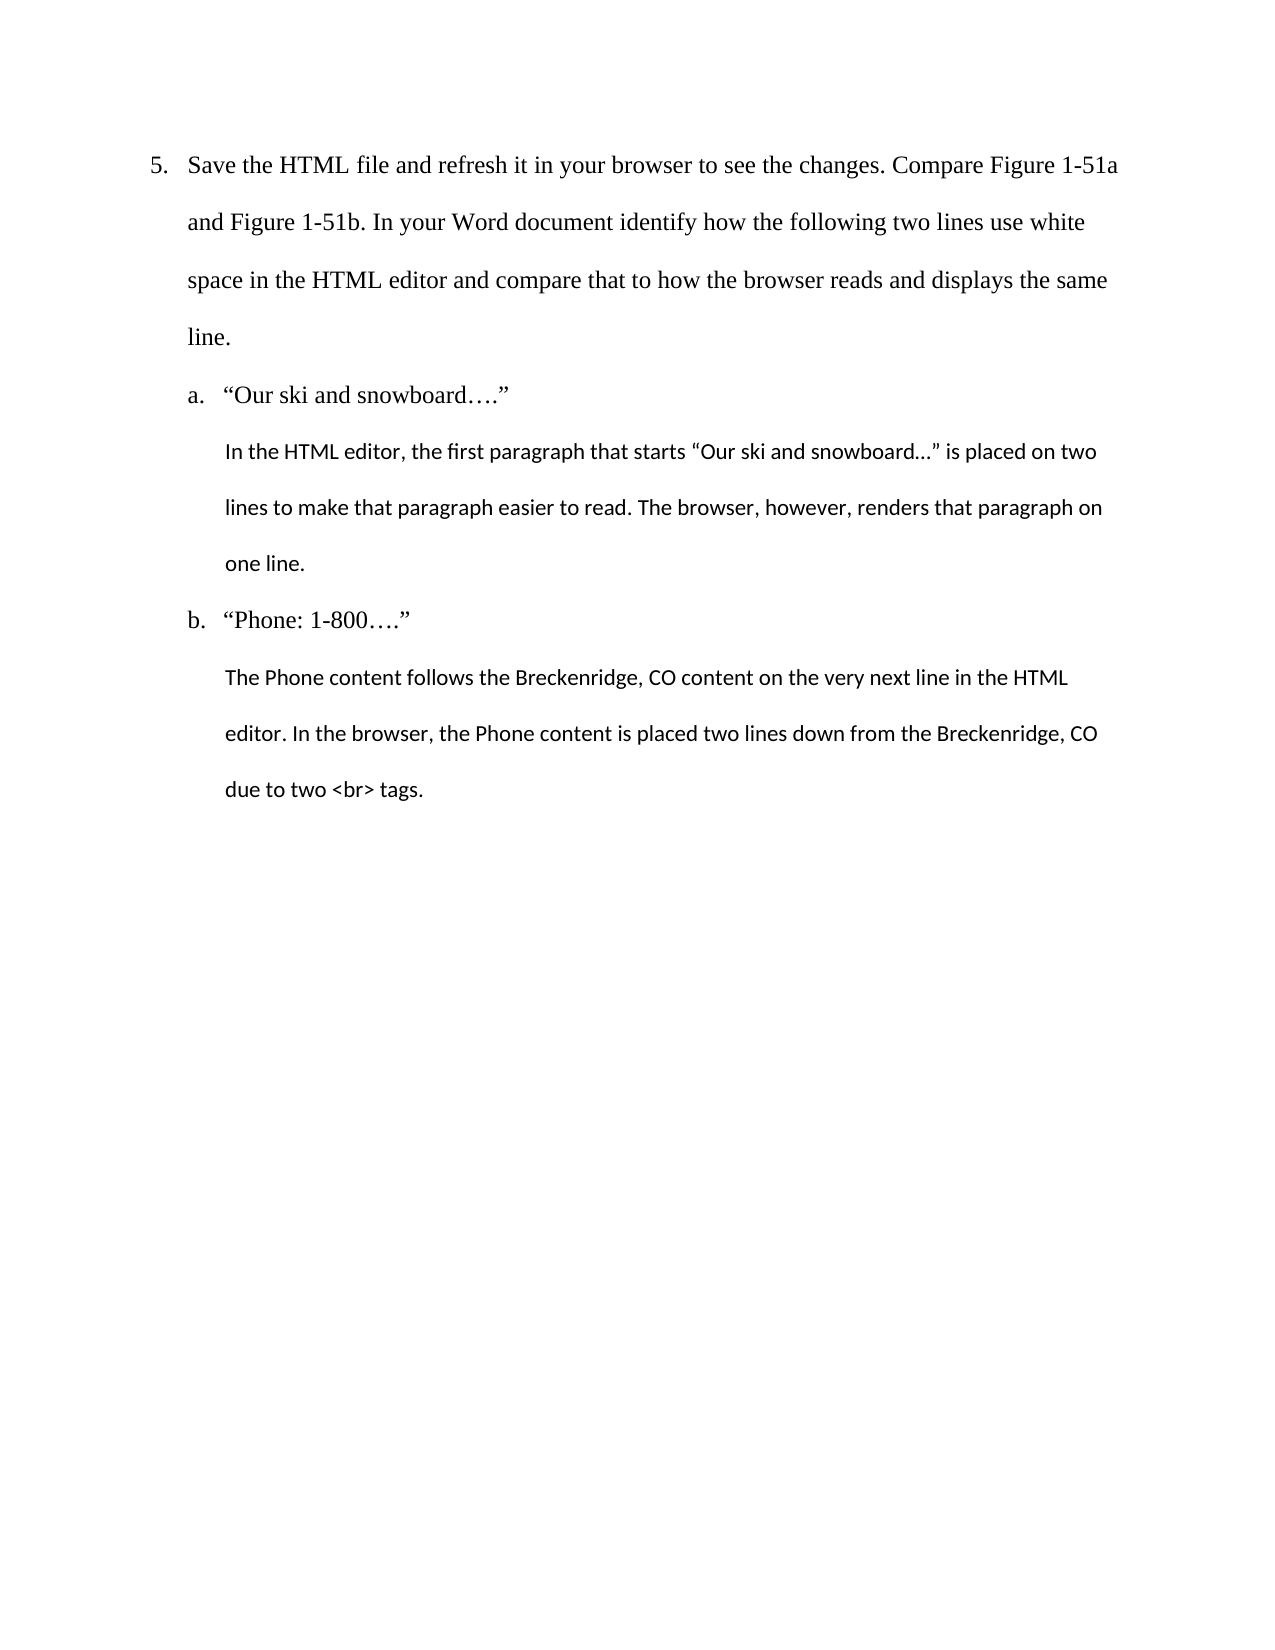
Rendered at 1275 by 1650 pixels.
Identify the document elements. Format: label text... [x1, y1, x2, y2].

list 5. Save the HTML file and refresh it in your browser to see the changes. Compare Figure 1-51a and Figure 1-51b. In your Word document identify how the following two lines use white space in the HTML editor and compare that to how the browser reads and displays the same line. [150, 150, 1125, 351]
list “Phone: 1-800….” [187, 606, 1125, 634]
list In the HTML editor, the first paragraph that starts “Our ski and snowboard…” is placed on two lines to make that paragraph easier to read. The browser, however, renders that paragraph on one line. [225, 437, 1125, 578]
list “Our ski and snowboard….” [187, 380, 1125, 409]
list The Phone content follows the Breckenridge, CO content on the very next line in the HTML editor. In the browser, the Phone content is placed two lines down from the Breckenridge, CO due to two <br> tags. [225, 663, 1125, 803]
